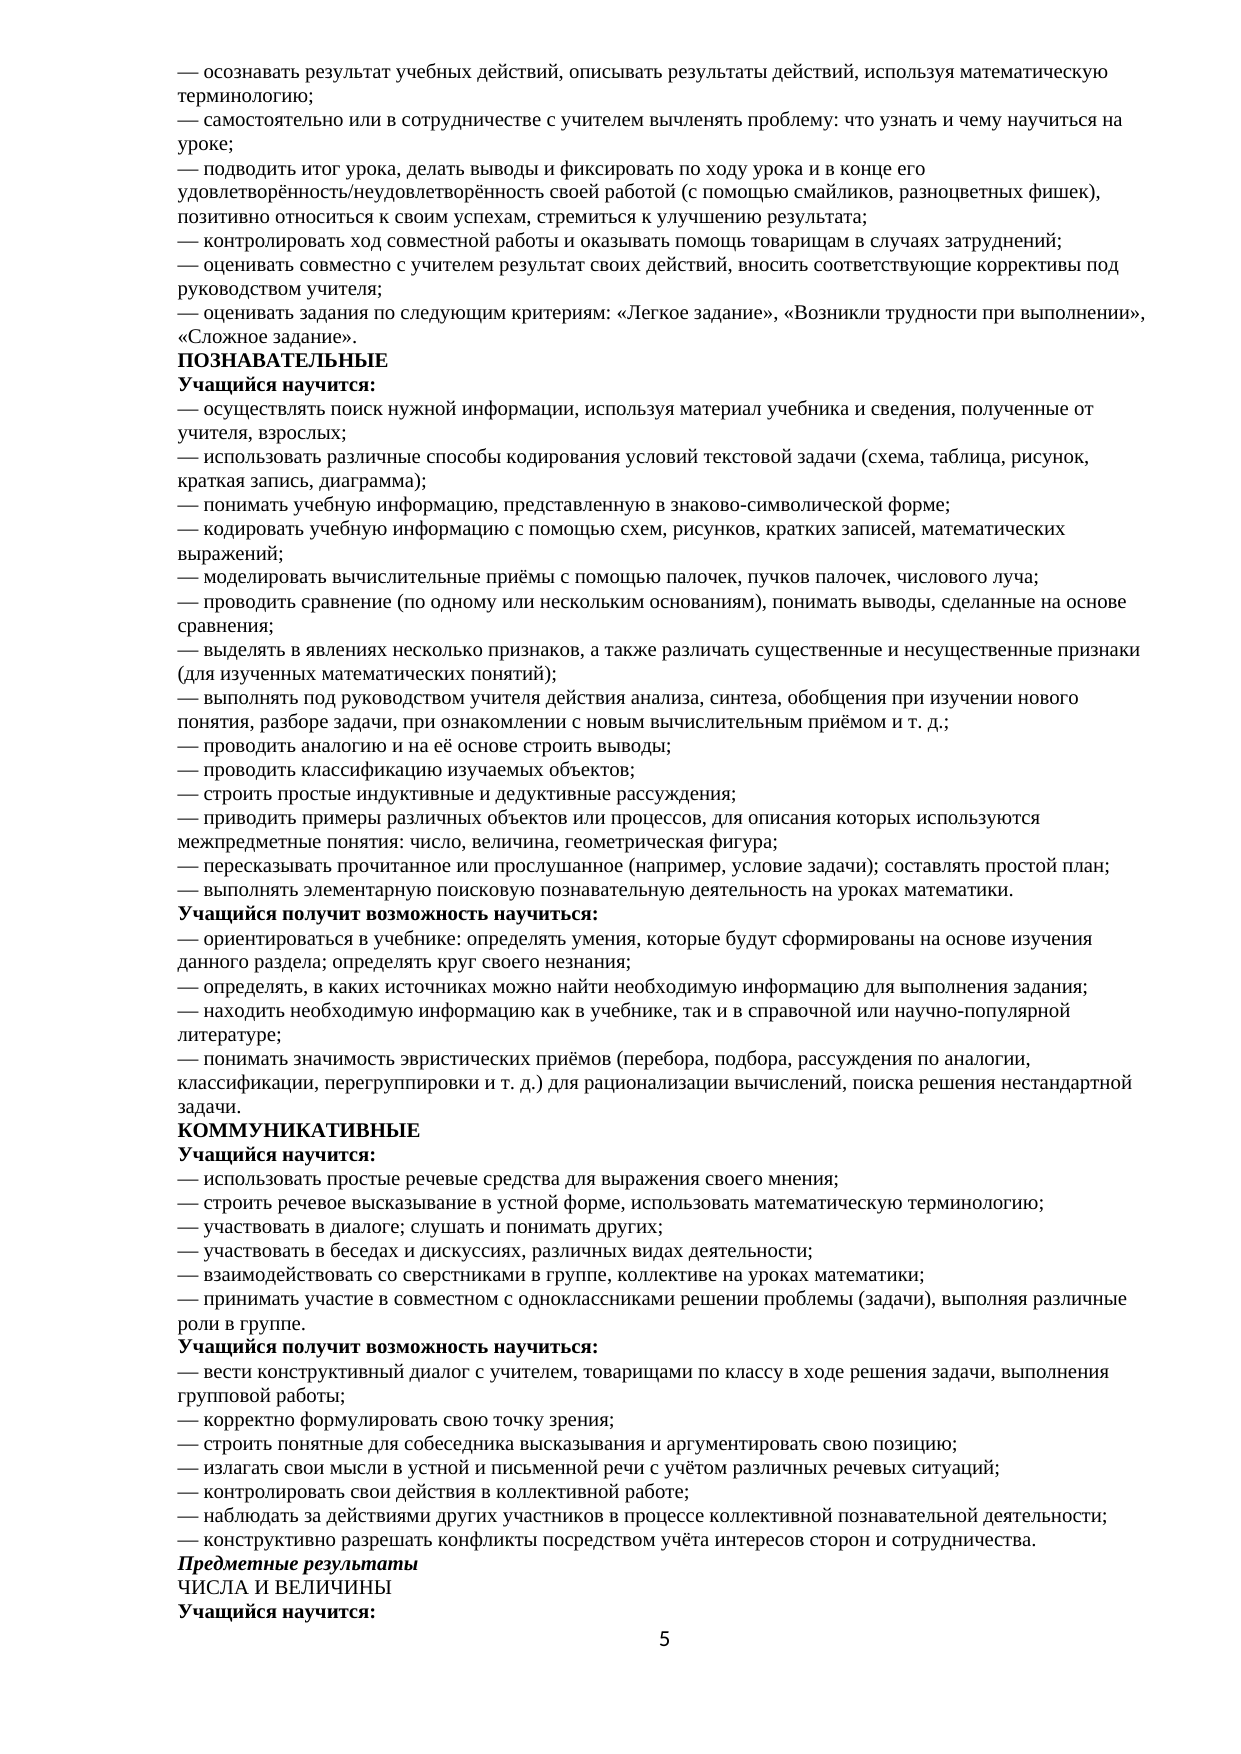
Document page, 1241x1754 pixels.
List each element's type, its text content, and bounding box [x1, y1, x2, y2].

text — ориентироваться в учебнике: определять умения, которые будут сформированы на основе изучения данного раздела; определять круг своего незнания; [177, 925, 1152, 973]
text — кодировать учебную информацию с помощью схем, рисунков, кратких записей, математических выражений; [177, 516, 1152, 564]
text — подводить итог урока, делать выводы и фиксировать по ходу урока и в конце его удовлетворённость/неудовлетворённость своей работой (с помощью смайликов, разноцветных фишек), позитивно относиться к своим успехам, стремиться к улучшению результата; [177, 155, 1152, 228]
text — понимать значимость эвристических приёмов (перебора, подбора, рассуждения по аналогии, классификации, перегруппировки и т. д.) для рационализации вычислений, поиска решения нестандартной задачи. [177, 1046, 1152, 1118]
text — строить речевое высказывание в устной форме, использовать математическую терминологию; [177, 1190, 1152, 1214]
text ЧИСЛА И ВЕЛИЧИНЫ [177, 1575, 1152, 1599]
text — строить простые индуктивные и дедуктивные рассуждения; [177, 781, 1152, 805]
text — принимать участие в совместном с одноклассниками решении проблемы (задачи), выполняя различные роли в группе. [177, 1286, 1152, 1334]
text — проводить классификацию изучаемых объектов; [177, 757, 1152, 781]
text Учащийся научится: [177, 1599, 1152, 1623]
text — наблюдать за действиями других участников в процессе коллективной познавательной деятельности; [177, 1503, 1152, 1527]
text Предметные результаты [177, 1551, 1152, 1575]
text — приводить примеры различных объектов или процессов, для описания которых используются межпредметные понятия: число, величина, геометрическая фигура; [177, 805, 1152, 853]
text — понимать учебную информацию, представленную в знаково-символической форме; [177, 492, 1152, 516]
text — оценивать задания по следующим критериям: «Легкое задание», «Возникли трудности при выполнении», «Сложное задание». [177, 300, 1152, 348]
text — излагать свои мысли в устной и письменной речи с учётом различных речевых ситуаций; [177, 1455, 1152, 1479]
text — определять, в каких источниках можно найти необходимую информацию для выполнения задания; [177, 973, 1152, 998]
text — выполнять под руководством учителя действия анализа, синтеза, обобщения при изучении нового понятия, разборе задачи, при ознакомлении с новым вычислительным приёмом и т. д.; [177, 685, 1152, 733]
text — контролировать ход совместной работы и оказывать помощь товарищам в случаях затруднений; [177, 228, 1152, 252]
text — участвовать в беседах и дискуссиях, различных видах деятельности; [177, 1238, 1152, 1262]
text — выполнять элементарную поисковую познавательную деятельность на уроках математики. [177, 877, 1152, 901]
text — моделировать вычислительные приёмы с помощью палочек, пучков палочек, числового луча; [177, 564, 1152, 588]
text — пересказывать прочитанное или прослушанное (например, условие задачи); составлять простой план; [177, 853, 1152, 877]
text — контролировать свои действия в коллективной работе; [177, 1479, 1152, 1503]
text — самостоятельно или в сотрудничестве с учителем вычленять проблему: что узнать и чему научиться на уроке; [177, 107, 1152, 155]
text — осуществлять поиск нужной информации, используя материал учебника и сведения, полученные от учителя, взрослых; [177, 396, 1152, 444]
text КОММУНИКАТИВНЫЕ [177, 1118, 1152, 1142]
text ПОЗНАВАТЕЛЬНЫЕ [177, 348, 1152, 372]
text — вести конструктивный диалог с учителем, товарищами по классу в ходе решения задачи, выполнения групповой работы; [177, 1358, 1152, 1407]
text — проводить аналогию и на её основе строить выводы; [177, 733, 1152, 757]
text — строить понятные для собеседника высказывания и аргументировать свою позицию; [177, 1431, 1152, 1455]
text — участвовать в диалоге; слушать и понимать других; [177, 1214, 1152, 1238]
text — осознавать результат учебных действий, описывать результаты действий, используя математическую терминологию; [177, 59, 1152, 107]
text — взаимодействовать со сверстниками в группе, коллективе на уроках математики; [177, 1262, 1152, 1286]
text — конструктивно разрешать конфликты посредством учёта интересов сторон и сотрудничества. [177, 1527, 1152, 1551]
text — использовать простые речевые средства для выражения своего мнения; [177, 1166, 1152, 1190]
text — выделять в явлениях несколько признаков, а также различать существенные и несущественные признаки (для изученных математических понятий); [177, 637, 1152, 685]
text — находить необходимую информацию как в учебнике, так и в справочной или научно-популярной литературе; [177, 998, 1152, 1046]
text Учащийся научится: [177, 1142, 1152, 1166]
text Учащийся получит возможность научиться: [177, 1334, 1152, 1358]
text — оценивать совместно с учителем результат своих действий, вносить соответствующие коррективы под руководством учителя; [177, 252, 1152, 300]
text — проводить сравнение (по одному или нескольким основаниям), понимать выводы, сделанные на основе сравнения; [177, 588, 1152, 637]
text Учащийся научится: [177, 372, 1152, 396]
text Учащийся получит возможность научиться: [177, 901, 1152, 925]
text — корректно формулировать свою точку зрения; [177, 1407, 1152, 1431]
text — использовать различные способы кодирования условий текстовой задачи (схема, таблица, рисунок, краткая запись, диаграмма); [177, 444, 1152, 492]
